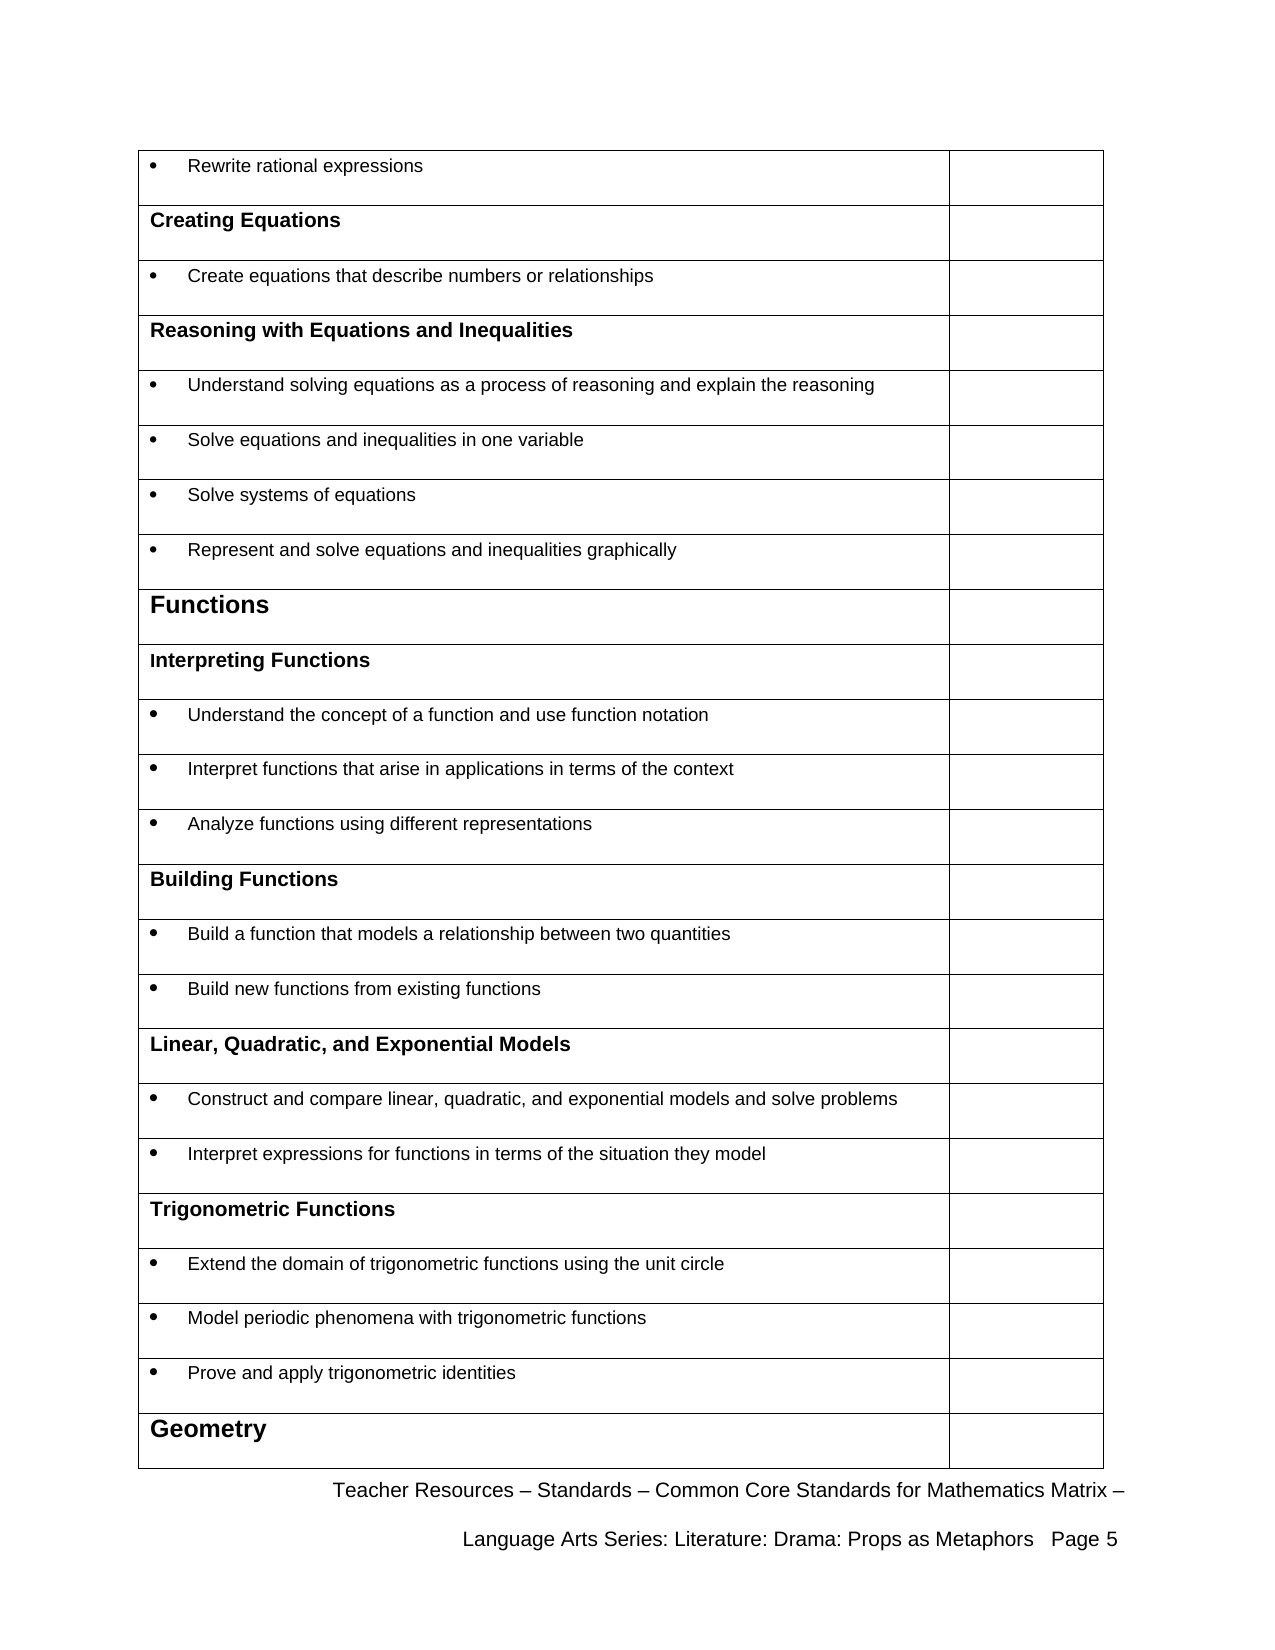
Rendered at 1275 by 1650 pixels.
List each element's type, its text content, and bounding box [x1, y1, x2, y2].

table_cell [950, 975, 1103, 1028]
table_cell [950, 865, 1103, 918]
table_cell [950, 316, 1103, 369]
table_cell Represent and solve equations and inequalities graphically [139, 535, 949, 589]
table_cell [950, 480, 1103, 534]
table_cell Extend the domain of trigonometric functions using the unit circle [139, 1249, 949, 1303]
table_cell Reasoning with Equations and Inequalities [139, 316, 949, 369]
table_cell [950, 535, 1103, 589]
table_cell [950, 261, 1103, 315]
table_cell Interpreting Functions [139, 645, 949, 699]
table_cell [950, 371, 1103, 424]
table_cell Model periodic phenomena with trigonometric functions [139, 1304, 949, 1358]
table_cell [950, 1249, 1103, 1303]
table_cell Create equations that describe numbers or relationships [139, 261, 949, 315]
table_cell [950, 590, 1103, 644]
table_cell Solve equations and inequalities in one variable [139, 426, 949, 479]
table_cell [950, 1029, 1103, 1083]
table_cell [950, 1304, 1103, 1358]
table_cell Solve systems of equations [139, 480, 949, 534]
table_cell [950, 1359, 1103, 1413]
table_cell [950, 645, 1103, 699]
table_cell Construct and compare linear, quadratic, and exponential models and solve problems [139, 1084, 949, 1138]
table_cell Interpret expressions for functions in terms of the situation they model [139, 1139, 949, 1193]
table_cell [950, 1194, 1103, 1248]
table_cell [950, 1414, 1103, 1467]
table_cell Creating Equations [139, 206, 949, 260]
table_cell [950, 755, 1103, 809]
table_cell Understand solving equations as a process of reasoning and explain the reasoning [139, 371, 949, 424]
table_cell [950, 810, 1103, 864]
table_cell Build a function that models a relationship between two quantities [139, 920, 949, 973]
table_cell [950, 151, 1103, 205]
table_cell Trigonometric Functions [139, 1194, 949, 1248]
table_cell Build new functions from existing functions [139, 975, 949, 1028]
table_cell Linear, Quadratic, and Exponential Models [139, 1029, 949, 1083]
table_cell Prove and apply trigonometric identities [139, 1359, 949, 1413]
table_cell Understand the concept of a function and use function notation [139, 700, 949, 754]
table_cell [950, 206, 1103, 260]
table_cell [950, 1139, 1103, 1193]
table_cell Rewrite rational expressions [139, 151, 949, 205]
table_cell [950, 700, 1103, 754]
table_cell Geometry [139, 1414, 949, 1467]
table_cell [950, 426, 1103, 479]
table_cell [950, 920, 1103, 973]
table_cell Interpret functions that arise in applications in terms of the context [139, 755, 949, 809]
table_cell Building Functions [139, 865, 949, 918]
table_cell Functions [139, 590, 949, 644]
table_cell [950, 1084, 1103, 1138]
table_cell Analyze functions using different representations [139, 810, 949, 864]
